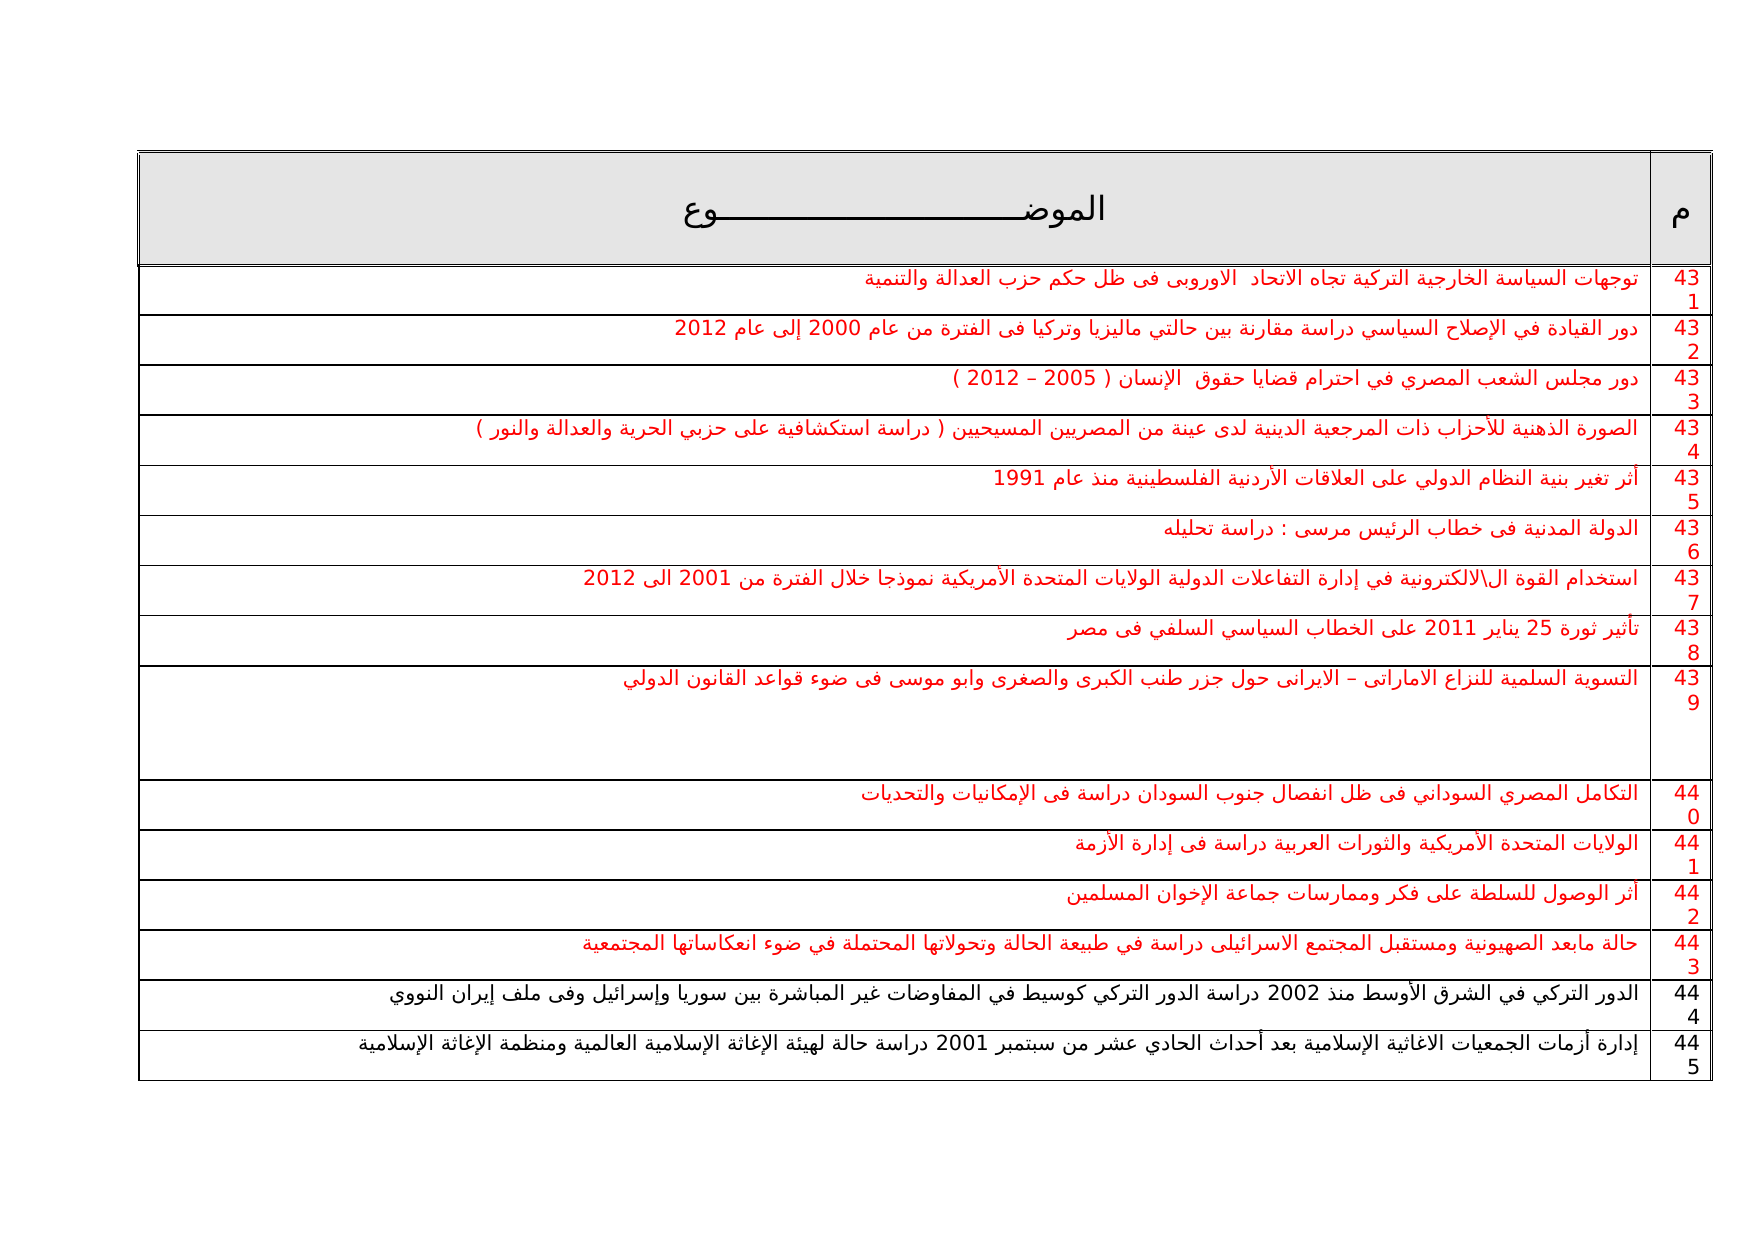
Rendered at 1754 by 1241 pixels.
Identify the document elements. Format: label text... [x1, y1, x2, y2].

table_cell 433 [1651, 365, 1710, 414]
table_cell 445 [1651, 1031, 1710, 1079]
table_cell 434 [1651, 415, 1710, 464]
table_cell التكامل المصري السوداني فى ظل انفصال جنوب السودان دراسة فى الإمكانيات والتحديات [140, 781, 1650, 829]
table_cell 435 [1651, 466, 1710, 514]
table_cell الصورة الذهنية للأحزاب ذات المرجعية الدينية لدى عينة من المصريين المسيحيين ( دراسة استكشافية على حزبي الحرية والعدالة والنور ) [140, 416, 1650, 464]
table_cell 431 [1651, 267, 1710, 314]
table_cell الدولة المدنية فى خطاب الرئيس مرسى : دراسة تحليله [140, 516, 1650, 565]
table_cell 444 [1651, 980, 1710, 1029]
table_cell 437 [1651, 566, 1710, 615]
table_cell الدور التركي في الشرق الأوسط منذ 2002 دراسة الدور التركي كوسيط في المفاوضات غير المباشرة بين سوريا وإسرائيل وفى ملف إيران النووي [140, 981, 1650, 1029]
table_cell 436 [1651, 516, 1710, 565]
table_cell 439 [1651, 666, 1710, 779]
table_cell أثر تغير بنية النظام الدولي على العلاقات الأردنية الفلسطينية منذ عام 1991 [140, 466, 1650, 514]
table_cell حالة مابعد الصهيونية ومستقبل المجتمع الاسرائيلى دراسة في طبيعة الحالة وتحولاتها المحتملة في ضوء انعكاساتها المجتمعية [140, 931, 1650, 979]
table_cell دور مجلس الشعب المصري في احترام قضايا حقوق الإنسان ( 2005 – 2012 ) [140, 366, 1650, 414]
table_cell 443 [1651, 930, 1710, 979]
table_cell توجهات السياسة الخارجية التركية تجاه الاتحاد الاوروبى فى ظل حكم حزب العدالة والتنمية [140, 267, 1650, 314]
table_cell الولايات المتحدة الأمريكية والثورات العربية دراسة فى إدارة الأزمة [140, 831, 1650, 879]
table_cell 441 [1651, 830, 1710, 879]
table_cell إدارة أزمات الجمعيات الاغاثية الإسلامية بعد أحداث الحادي عشر من سبتمبر 2001 دراسة حالة لهيئة الإغاثة الإسلامية العالمية ومنظمة الإغاثة الإسلامية [140, 1031, 1650, 1079]
table_cell 432 [1651, 315, 1710, 364]
table_cell 440 [1651, 780, 1710, 829]
table_cell التسوية السلمية للنزاع الاماراتى – الايرانى حول جزر طنب الكبرى والصغرى وابو موسى فى ضوء قواعد القانون الدولي [140, 667, 1650, 779]
table_header م [1651, 151, 1712, 264]
table_cell تأثير ثورة 25 يناير 2011 على الخطاب السياسي السلفي فى مصر [140, 616, 1650, 665]
table_header الموضـــــــــــــــــــــــــــــــوع [139, 153, 1650, 264]
table_cell 438 [1651, 616, 1710, 665]
table_cell استخدام القوة ال\لالكترونية في إدارة التفاعلات الدولية الولايات المتحدة الأمريكية نموذجا خلال الفترة من 2001 الى 2012 [140, 566, 1650, 615]
table_cell دور القيادة في الإصلاح السياسي دراسة مقارنة بين حالتي ماليزيا وتركيا فى الفترة من عام 2000 إلى عام 2012 [140, 316, 1650, 364]
table_cell أثر الوصول للسلطة على فكر وممارسات جماعة الإخوان المسلمين [140, 881, 1650, 929]
table_cell 442 [1651, 880, 1710, 929]
